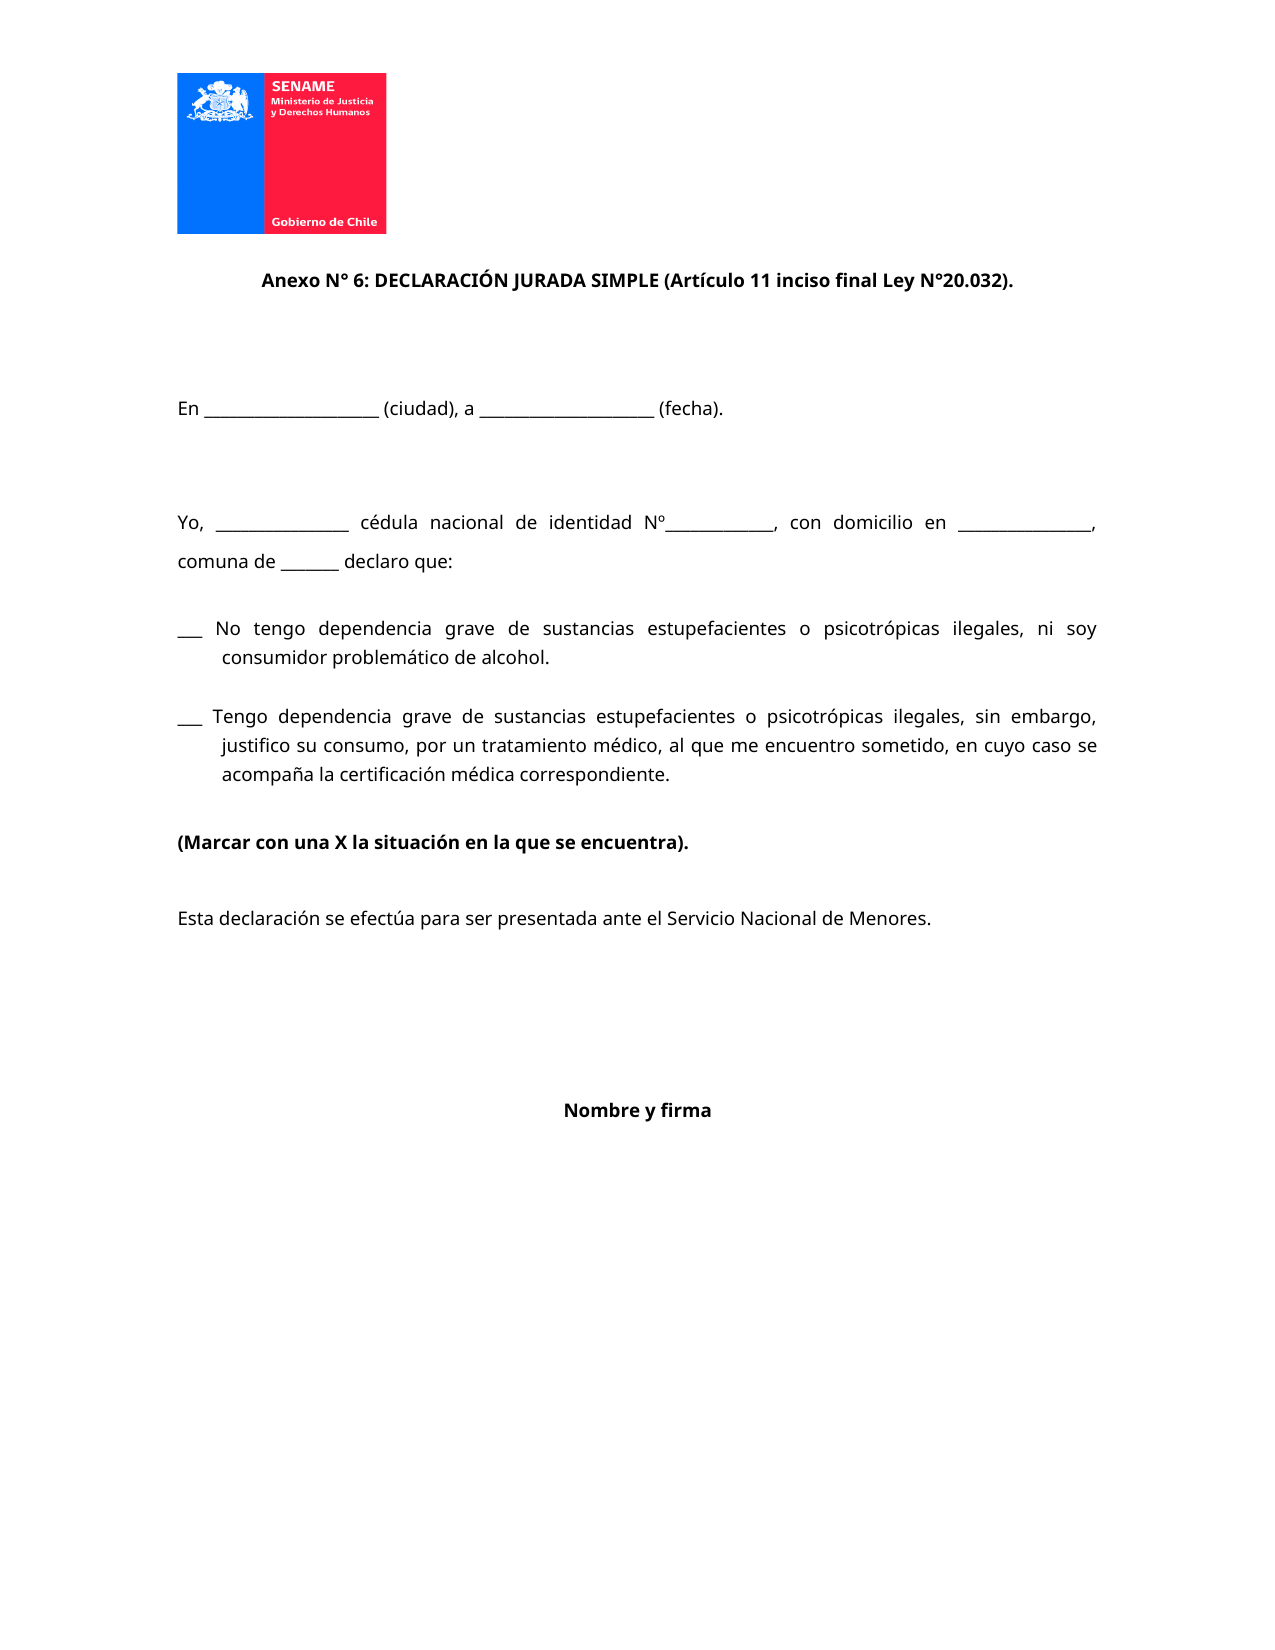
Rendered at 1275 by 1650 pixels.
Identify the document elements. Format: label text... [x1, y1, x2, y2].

text Esta declaración se efectúa para ser presentada ante el Servicio Nacional de Menores. [177, 906, 1098, 931]
text ___ Tengo dependencia grave de sustancias estupefacientes o psicotrópicas ilegales, sin embargo, justifico su consumo, por un tratamiento médico, al que me encuentro sometido, en cuyo caso se acompaña la certificación médica correspondiente. [177, 703, 1098, 787]
text Yo, ________________ cédula nacional de identidad Nº_____________, con domicilio en ________________, comuna de _______ declaro que: [177, 510, 1098, 573]
text Anexo N° 6: DECLARACIÓN JURADA SIMPLE (Artículo 11 inciso final Ley N°20.032). [177, 267, 1098, 293]
picture [177, 73, 387, 234]
text Nombre y firma [177, 1097, 1098, 1122]
text ___ No tengo dependencia grave de sustancias estupefacientes o psicotrópicas ilegales, ni soy consumidor problemático de alcohol. [177, 615, 1098, 670]
text En _____________________ (ciudad), a _____________________ (fecha). [177, 395, 1098, 420]
text (Marcar con una X la situación en la que se encuentra). [177, 829, 1098, 855]
